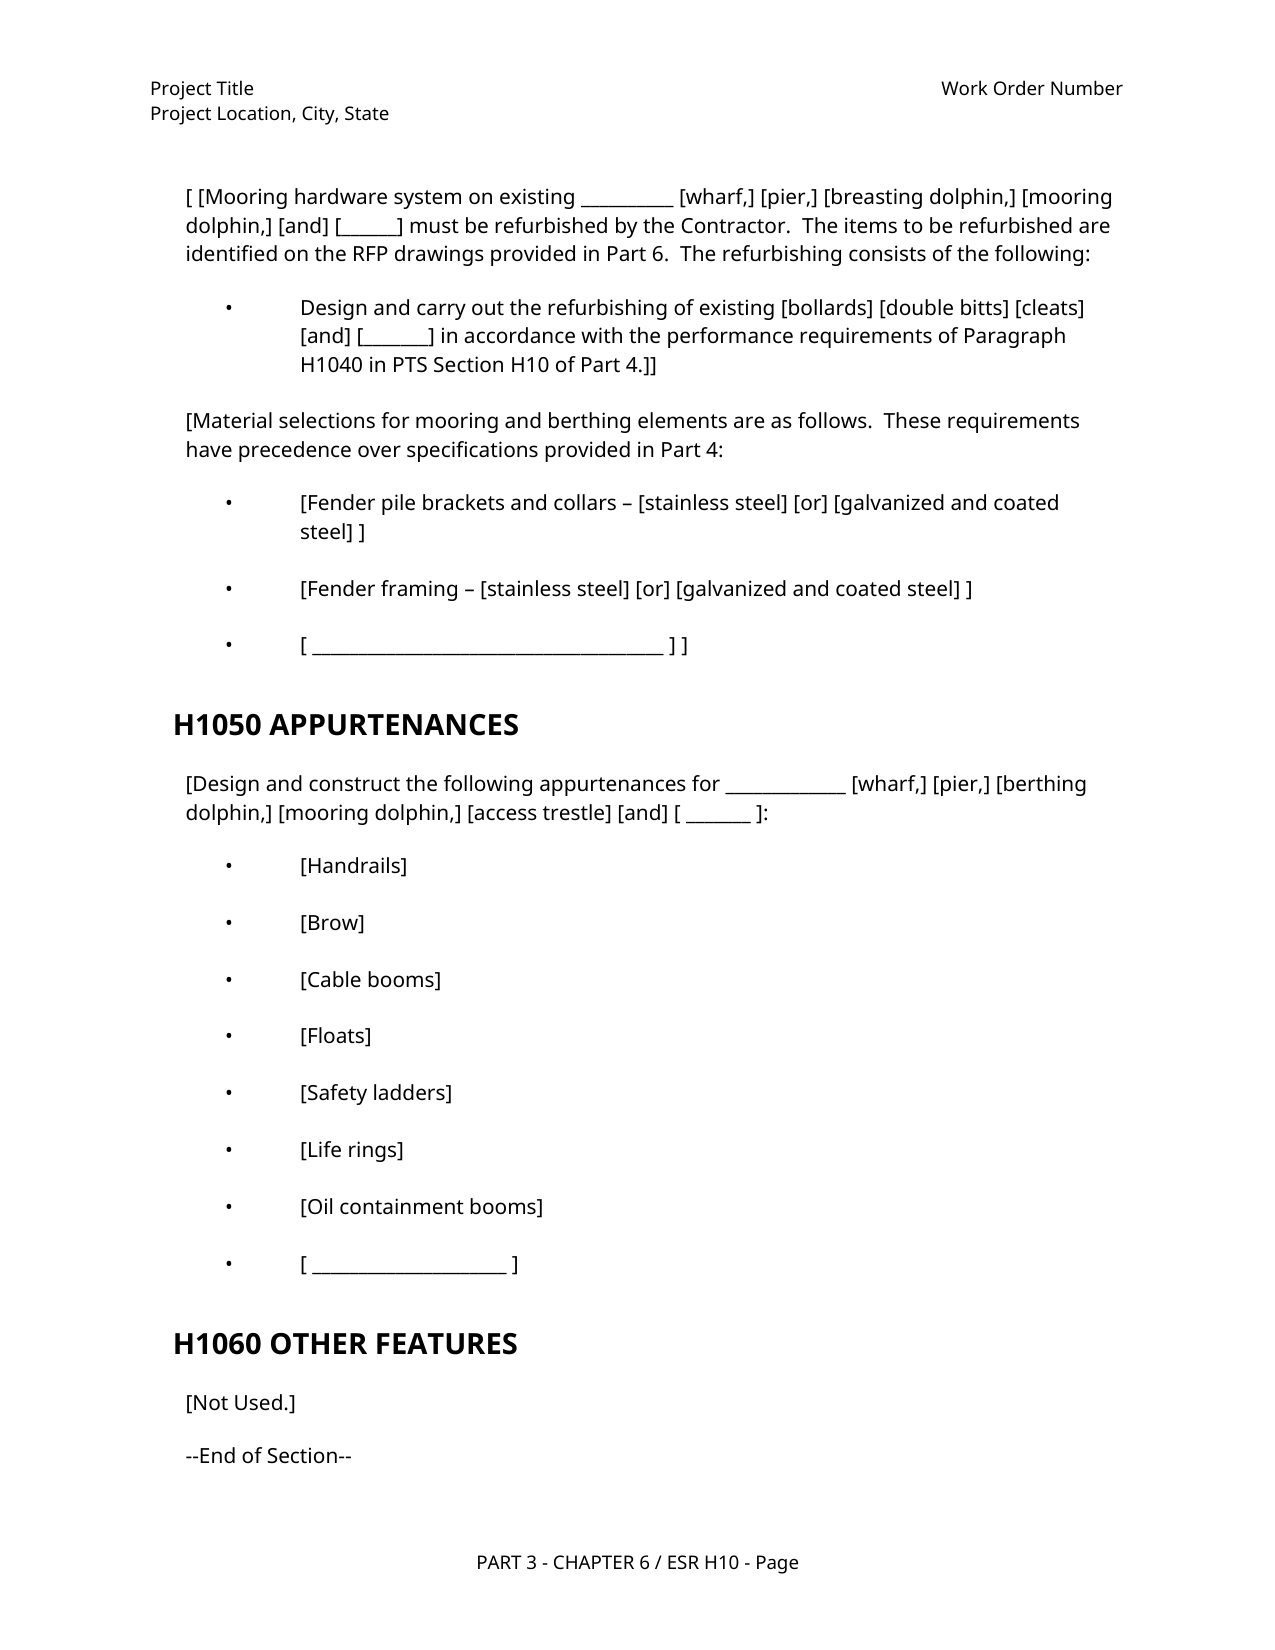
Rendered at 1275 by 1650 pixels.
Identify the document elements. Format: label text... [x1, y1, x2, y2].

text • Design and carry out the refurbishing of existing [bollards] [double bitts] [cleats] [and] [_______] in accordance with the performance requirements of Paragraph H1040 in PTS Section H10 of Part 4.]] [225, 293, 1125, 378]
text H1050 APPURTENANCES [150, 704, 1125, 744]
text • [Life rings] [225, 1135, 1125, 1164]
text • [Fender framing – [stainless steel] [or] [galvanized and coated steel] ] [225, 574, 1125, 602]
text --End of Section-- [185, 1441, 1125, 1469]
text H1060 OTHER FEATURES [150, 1323, 1125, 1363]
text [Not Used.] [185, 1388, 1125, 1416]
text • [ ______________________________________ ] ] [225, 631, 1125, 659]
text • [Handrails] [225, 851, 1125, 879]
text • [Cable booms] [225, 965, 1125, 993]
text [ [Mooring hardware system on existing __________ [wharf,] [pier,] [breasting dolphin,] [mooring dolphin,] [and] [______] must be refurbished by the Contractor. The items to be refurbished are identified on the RFP drawings provided in Part 6. The refurbishing consists of the following: [185, 182, 1125, 268]
text • [Floats] [225, 1022, 1125, 1050]
text • [Fender pile brackets and collars – [stainless steel] [or] [galvanized and coated steel] ] [225, 488, 1125, 545]
text [Design and construct the following appurtenances for _____________ [wharf,] [pier,] [berthing dolphin,] [mooring dolphin,] [access trestle] [and] [ _______ ]: [185, 769, 1125, 826]
text • [Brow] [225, 908, 1125, 936]
text • [Oil containment booms] [225, 1192, 1125, 1221]
text [Material selections for mooring and berthing elements are as follows. These requirements have precedence over specifications provided in Part 4: [185, 407, 1125, 463]
text • [ _____________________ ] [225, 1249, 1125, 1278]
text • [Safety ladders] [225, 1078, 1125, 1107]
